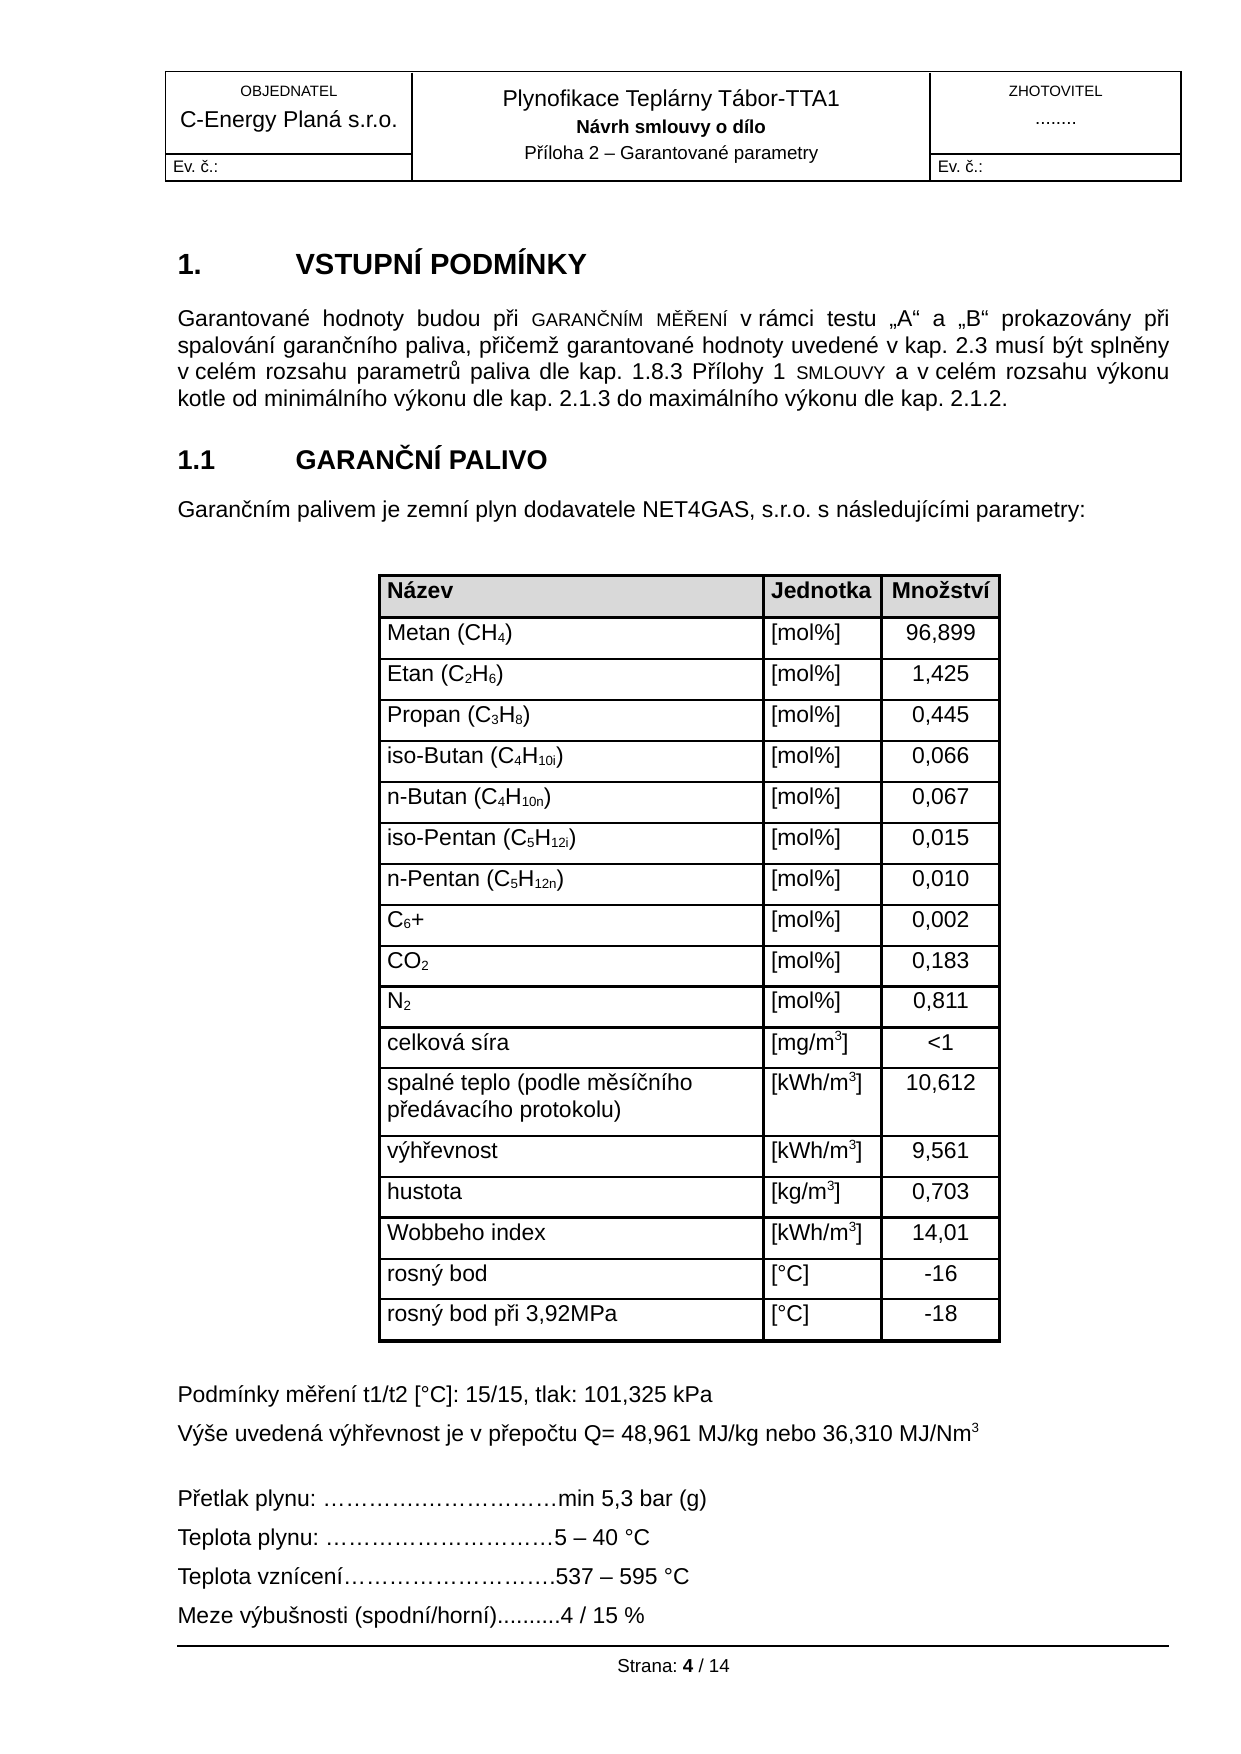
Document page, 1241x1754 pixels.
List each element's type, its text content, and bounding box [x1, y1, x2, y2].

table_cell 9,561 [883, 1137, 998, 1176]
table_cell [mol%] [765, 619, 880, 658]
table_cell [mol%] [765, 783, 880, 822]
table_cell [mol%] [765, 701, 880, 740]
table_cell [kWh/m3] [765, 1069, 880, 1134]
table_cell 0,703 [883, 1178, 998, 1216]
table_cell 0,066 [883, 742, 998, 781]
table_cell <1 [883, 1029, 998, 1067]
table_cell 0,445 [883, 701, 998, 740]
table_cell [°C] [765, 1300, 880, 1339]
table_cell [kg/m3] [765, 1178, 880, 1216]
text Garanční palivo [177, 444, 1169, 475]
table_cell 14,01 [883, 1219, 998, 1257]
table_cell [mol%] [765, 824, 880, 863]
table_cell 0,010 [883, 865, 998, 903]
table_cell [mol%] [765, 865, 880, 903]
subtitle Vstupní podmínky [177, 247, 1169, 280]
table_cell n-Pentan (C5H12n) [381, 865, 762, 903]
table_cell -18 [883, 1300, 998, 1339]
table_cell 96,899 [883, 619, 998, 658]
text Teplota vznícení……………………….537 – 595 °C [177, 1563, 1169, 1589]
table_cell výhřevnost [381, 1137, 762, 1176]
table_cell [mol%] [765, 988, 880, 1026]
text Výše uvedená výhřevnost je v přepočtu Q= 48,961 MJ/kg nebo 36,310 MJ/Nm3 [177, 1420, 1169, 1446]
text Garančním palivem je zemní plyn dodavatele NET4GAS, s.r.o. s následujícími parametry: [177, 496, 1169, 523]
table_cell Wobbeho index [381, 1219, 762, 1257]
table_header Množství [883, 577, 998, 616]
table_cell [°C] [765, 1260, 880, 1298]
table_cell celková síra [381, 1029, 762, 1067]
table_cell 0,067 [883, 783, 998, 822]
text Přetlak plynu: ………….………………min 5,3 bar (g) [177, 1485, 1169, 1512]
table_cell [mol%] [765, 660, 880, 699]
text Meze výbušnosti (spodní/horní)..........4 / 15 % [177, 1602, 1169, 1628]
table_cell 0,015 [883, 824, 998, 863]
table_cell [mol%] [765, 742, 880, 781]
table_cell 1,425 [883, 660, 998, 699]
table_cell 10,612 [883, 1069, 998, 1134]
table_header Jednotka [765, 577, 880, 616]
table_cell hustota [381, 1178, 762, 1216]
table_cell 0,811 [883, 988, 998, 1026]
table_cell [mg/m3] [765, 1029, 880, 1067]
text Podmínky měření t1/t2 [°C]: 15/15, tlak: 101,325 kPa [177, 1381, 1169, 1408]
table_cell Etan (C2H6) [381, 660, 762, 699]
table_cell iso-Butan (C4H10i) [381, 742, 762, 781]
text Teplota plynu: …………………………5 – 40 °C [177, 1524, 1169, 1551]
table_cell 0,002 [883, 906, 998, 944]
table_cell CO2 [381, 947, 762, 985]
table_cell rosný bod [381, 1260, 762, 1298]
table_cell [kWh/m3] [765, 1137, 880, 1176]
table_cell -16 [883, 1260, 998, 1298]
table_cell Metan (CH4) [381, 619, 762, 658]
table_cell [mol%] [765, 947, 880, 985]
text Garantované hodnoty budou při garančním měření v rámci testu „A“ a „B“ prokazovány při spalování garančního paliva, přičemž garantované hodnoty uvedené v kap. 2.3 musí být splněny v celém rozsahu parametrů paliva dle kap. 1.8.3 Přílohy 1 smlouvy a v celém rozsahu výkonu kotle od minimálního výkonu dle kap. 2.1.3 do maximálního výkonu dle kap. 2.1.2. [177, 305, 1169, 411]
table_cell N2 [381, 988, 762, 1026]
table_cell [kWh/m3] [765, 1219, 880, 1257]
table_cell [mol%] [765, 906, 880, 944]
table_cell n-Butan (C4H10n) [381, 783, 762, 822]
table_cell iso-Pentan (C5H12i) [381, 824, 762, 863]
table_cell C6+ [381, 906, 762, 944]
table_header Název [381, 577, 762, 616]
table_cell 0,183 [883, 947, 998, 985]
table_cell rosný bod při 3,92MPa [381, 1300, 762, 1339]
table_cell spalné teplo (podle měsíčního předávacího protokolu) [381, 1069, 762, 1134]
table_cell Propan (C3H8) [381, 701, 762, 740]
